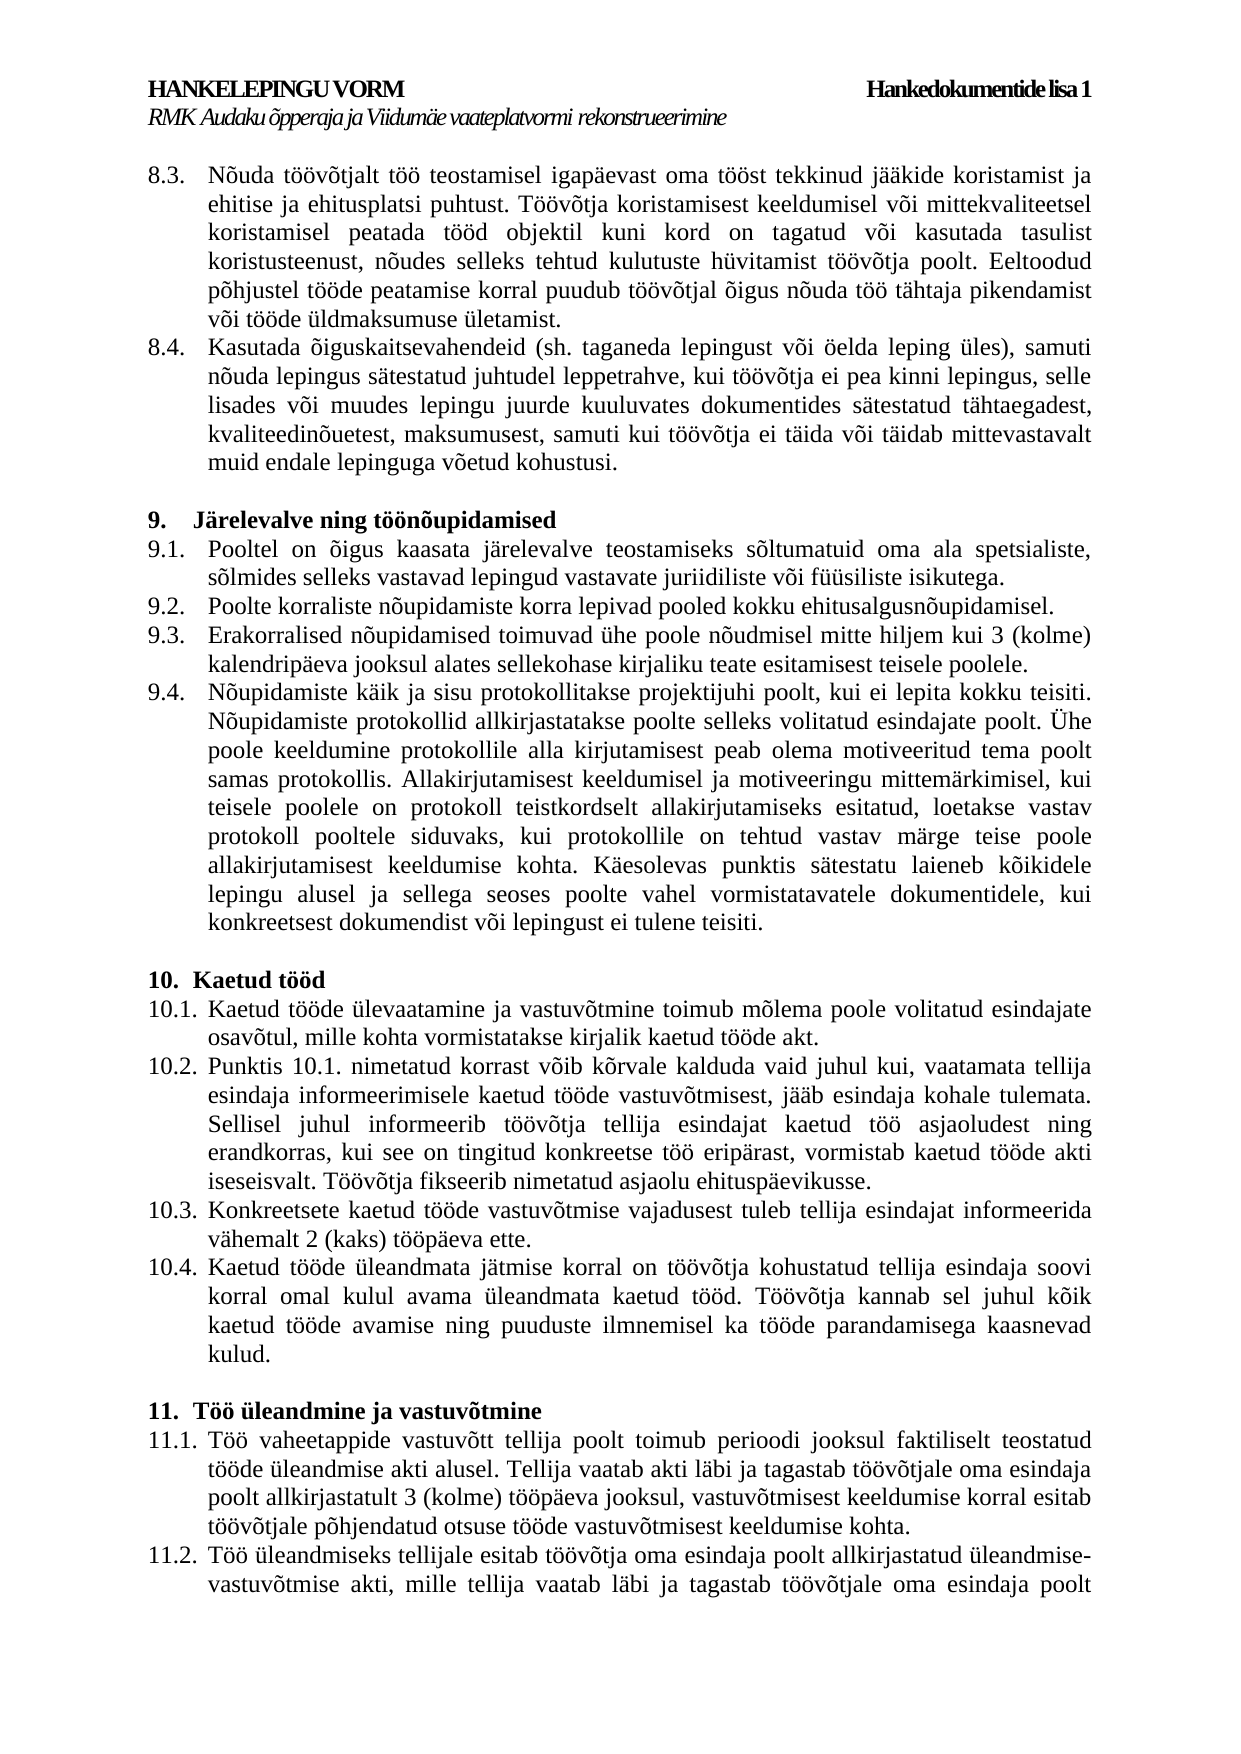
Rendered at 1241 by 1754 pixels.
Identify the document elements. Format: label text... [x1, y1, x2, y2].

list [148, 1540, 1093, 1597]
list Kasutada õiguskaitsevahendeid (sh. taganeda lepingust või öelda leping üles), samuti nõuda lepingus sätestatud juhtudel leppetrahve, kui töövõtja ei pea kinni lepingus, selle lisades või muudes lepingu juurde kuuluvates dokumentides sätestatud tähtaegadest, kvaliteedinõuetest, maksumusest, samuti kui töövõtja ei täida või täidab mittevastavalt muid endale lepinguga võetud kohustusi. [148, 332, 1093, 476]
list Kaetud tööde üleandmata jätmise korral on töövõtja kohustatud tellija esindaja soovi korral omal kulul avama üleandmata kaetud tööd. Töövõtja kannab sel juhul kõik kaetud tööde avamise ning puuduste ilmnemisel ka tööde parandamisega kaasnevad kulud. [148, 1252, 1093, 1367]
list Kaetud tööde ülevaatamine ja vastuvõtmine toimub mõlema poole volitatud esindajate osavõtul, mille kohta vormistatakse kirjalik kaetud tööde akt. [148, 994, 1093, 1051]
list Kaetud tööd [148, 965, 1093, 994]
list Konkreetsete kaetud tööde vastuvõtmise vajadusest tuleb tellija esindajat informeerida vähemalt 2 (kaks) tööpäeva ette. [148, 1195, 1093, 1252]
list Järelevalve ning töönõupidamised [148, 505, 1093, 534]
list Erakorralised nõupidamised toimuvad ühe poole nõudmisel mitte hiljem kui 3 (kolme) kalendripäeva jooksul alates sellekohase kirjaliku teate esitamisest teisele poolele. [148, 620, 1093, 677]
list Nõupidamiste käik ja sisu protokollitakse projektijuhi poolt, kui ei lepita kokku teisiti. Nõupidamiste protokollid allkirjastatakse poolte selleks volitatud esindajate poolt. Ühe poole keeldumine protokollile alla kirjutamisest peab olema motiveeritud tema poolt samas protokollis. Allakirjutamisest keeldumisel ja motiveeringu mittemärkimisel, kui teisele poolele on protokoll teistkordselt allakirjutamiseks esitatud, loetakse vastav protokoll pooltele siduvaks, kui protokollile on tehtud vastav märge teise poole allakirjutamisest keeldumise kohta. Käesolevas punktis sätestatu laieneb kõikidele lepingu alusel ja sellega seoses poolte vahel vormistatavatele dokumentidele, kui konkreetsest dokumendist või lepingust ei tulene teisiti. [148, 677, 1093, 936]
list Töö vaheetappide vastuvõtt tellija poolt toimub perioodi jooksul faktiliselt teostatud tööde üleandmise akti alusel. Tellija vaatab akti läbi ja tagastab töövõtjale oma esindaja poolt allkirjastatult 3 (kolme) tööpäeva jooksul, vastuvõtmisest keeldumise korral esitab töövõtjale põhjendatud otsuse tööde vastuvõtmisest keeldumise kohta. [148, 1425, 1093, 1540]
list Nõuda töövõtjalt töö teostamisel igapäevast oma tööst tekkinud jääkide koristamist ja ehitise ja ehitusplatsi puhtust. Töövõtja koristamisest keeldumisel või mittekvaliteetsel koristamisel peatada tööd objektil kuni kord on tagatud või kasutada tasulist koristusteenust, nõudes selleks tehtud kulutuste hüvitamist töövõtja poolt. Eeltoodud põhjustel tööde peatamise korral puudub töövõtjal õigus nõuda töö tähtaja pikendamist või tööde üldmaksumuse ületamist. [148, 160, 1093, 332]
list Punktis 10.1. nimetatud korrast võib kõrvale kalduda vaid juhul kui, vaatamata tellija esindaja informeerimisele kaetud tööde vastuvõtmisest, jääb esindaja kohale tulemata. Sellisel juhul informeerib töövõtja tellija esindajat kaetud töö asjaoludest ning erandkorras, kui see on tingitud konkreetse töö eripärast, vormistab kaetud tööde akti iseseisvalt. Töövõtja fikseerib nimetatud asjaolu ehituspäevikusse. [148, 1051, 1093, 1195]
list Töö üleandmine ja vastuvõtmine [148, 1396, 1093, 1425]
list Pooltel on õigus kaasata järelevalve teostamiseks sõltumatuid oma ala spetsialiste, sõlmides selleks vastavad lepingud vastavate juriidiliste või füüsiliste isikutega. [148, 534, 1093, 591]
list Poolte korraliste nõupidamiste korra lepivad pooled kokku ehitusalgusnõupidamisel. [148, 591, 1093, 620]
